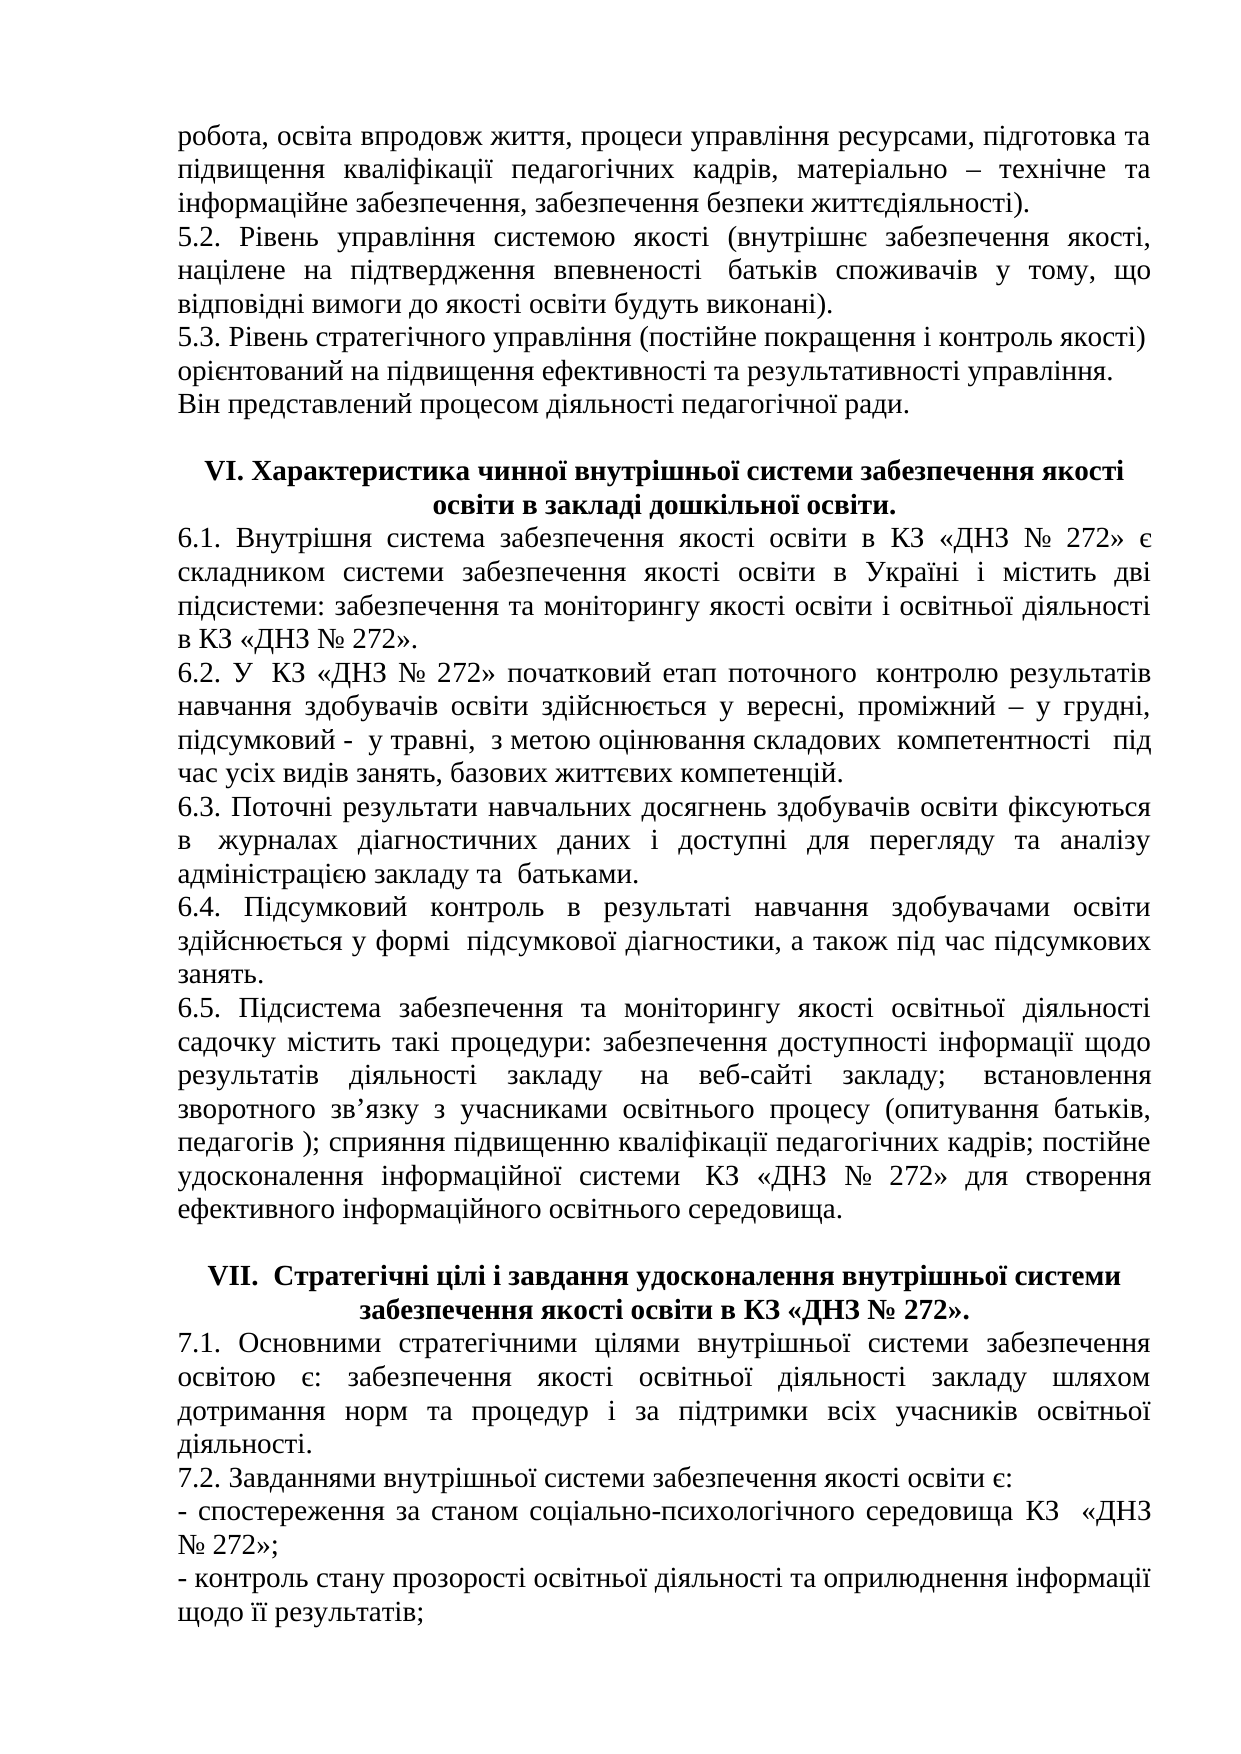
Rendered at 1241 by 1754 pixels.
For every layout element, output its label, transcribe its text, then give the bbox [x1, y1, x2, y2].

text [177, 118, 1152, 219]
text VI. Характеристика чинної внутрішньої системи забезпечення якості освіти в закладі дошкільної освіти. [177, 453, 1152, 521]
text VII. Стратегічні цілі і завдання удосконалення внутрішньої системи забезпечення якості освіти в КЗ «ДНЗ № 272». [177, 1258, 1152, 1326]
text - спостереження за станом соціально-психологічного середовища КЗ «ДНЗ № 272»; [177, 1493, 1152, 1560]
text 6.5. Підсистема забезпечення та моніторингу якості освітньої діяльності садочку містить такі процедури: забезпечення доступності інформації щодо результатів діяльності закладу на веб-сайті закладу; встановлення зворотного зв’язку з учасниками освітнього процесу (опитування батьків, педагогів ); сприяння підвищенню кваліфікації педагогічних кадрів; постійне удосконалення інформаційної системи КЗ «ДНЗ № 272» для створення ефективного інформаційного освітнього середовища. [177, 990, 1152, 1225]
text 7.2. Завданнями внутрішньої системи забезпечення якості освіти є: [177, 1460, 1152, 1493]
text 6.3. Поточні результати навчальних досягнень здобувачів освіти фіксуються в журналах діагностичних даних і доступні для перегляду та аналізу адміністрацією закладу та батьками. [177, 789, 1152, 889]
text 7.1. Основними стратегічними цілями внутрішньої системи забезпечення освітою є: забезпечення якості освітньої діяльності закладу шляхом дотримання норм та процедур і за підтримки всіх учасників освітньої діяльності. [177, 1326, 1152, 1460]
text 5.2. Рівень управління системою якості (внутрішнє забезпечення якості, націлене на підтвердження впевненості батьків споживачів у тому, що відповідні вимоги до якості освіти будуть виконані). [177, 219, 1152, 319]
text 6.4. Підсумковий контроль в результаті навчання здобувачами освіти здійснюється у формі підсумкової діагностики, а також під час підсумкових занять. [177, 889, 1152, 990]
text - контроль стану прозорості освітньої діяльності та оприлюднення інформації щодо її результатів; [177, 1560, 1152, 1627]
text 6.2. У КЗ «ДНЗ № 272» початковий етап поточного контролю результатів навчання здобувачів освіти здійснюється у вересні, проміжний – у грудні, підсумковий - у травні, з метою оцінювання складових компетентності під час усіх видів занять, базових життєвих компетенцій. [177, 655, 1152, 789]
text 5.3. Рівень стратегічного управління (постійне покращення і контроль якості) орієнтований на підвищення ефективності та результативності управління. Він представлений процесом діяльності педагогічної ради. [177, 319, 1152, 420]
text 6.1. Внутрішня система забезпечення якості освіти в КЗ «ДНЗ № 272» є складником системи забезпечення якості освіти в Україні і містить дві підсистеми: забезпечення та моніторингу якості освіти і освітньої діяльності в КЗ «ДНЗ № 272». [177, 521, 1152, 655]
